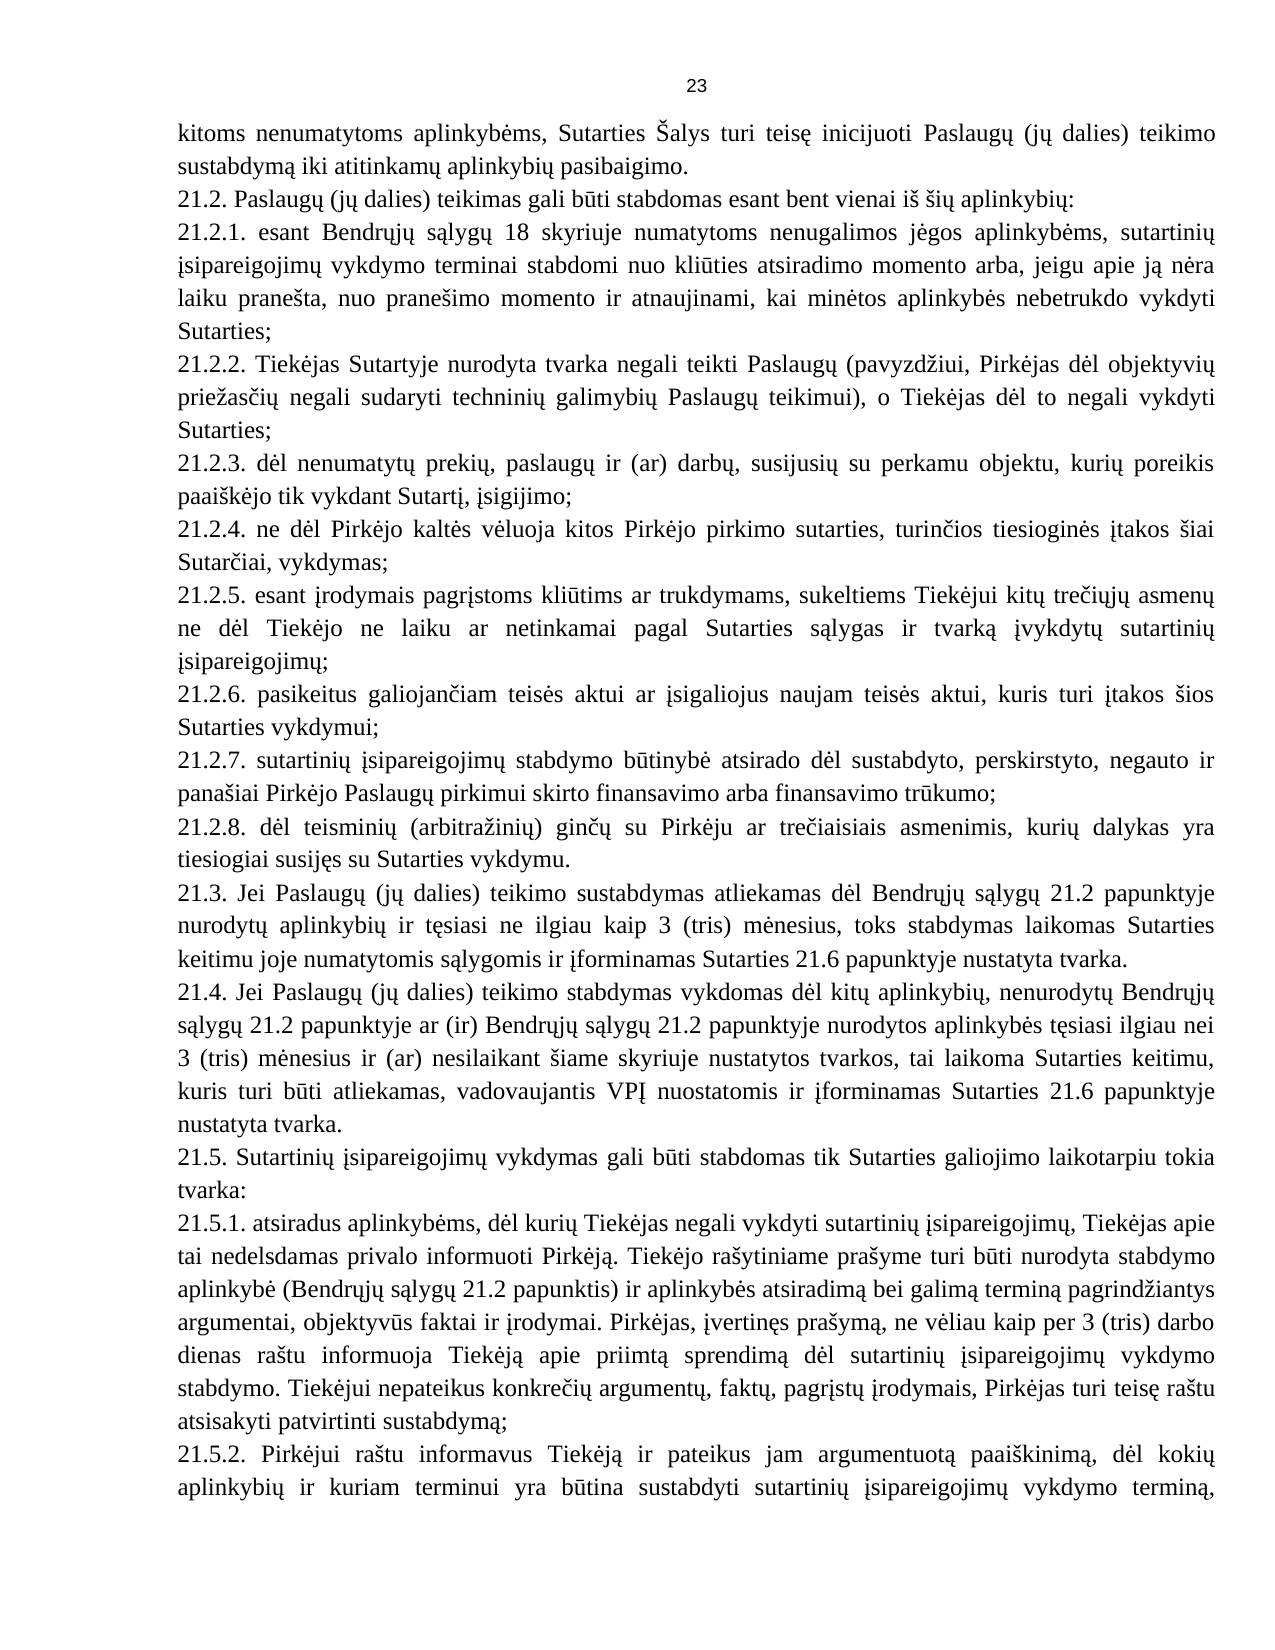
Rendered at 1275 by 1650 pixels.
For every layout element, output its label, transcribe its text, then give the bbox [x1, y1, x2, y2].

text 21.5.1. atsiradus aplinkybėms, dėl kurių Tiekėjas negali vykdyti sutartinių įsipareigojimų, Tiekėjas apie tai nedelsdamas privalo informuoti Pirkėją. Tiekėjo rašytiniame prašyme turi būti nurodyta stabdymo aplinkybė (Bendrųjų sąlygų 21.2 papunktis) ir aplinkybės atsiradimą bei galimą terminą pagrindžiantys argumentai, objektyvūs faktai ir įrodymai. Pirkėjas, įvertinęs prašymą, ne vėliau kaip per 3 (tris) darbo dienas raštu informuoja Tiekėją apie priimtą sprendimą dėl sutartinių įsipareigojimų vykdymo stabdymo. Tiekėjui nepateikus konkrečių argumentų, faktų, pagrįstų įrodymais, Pirkėjas turi teisę raštu atsisakyti patvirtinti sustabdymą; [177, 1208, 1216, 1435]
text 21.2.1. esant Bendrųjų sąlygų 18 skyriuje numatytoms nenugalimos jėgos aplinkybėms, sutartinių įsipareigojimų vykdymo terminai stabdomi nuo kliūties atsiradimo momento arba, jeigu apie ją nėra laiku pranešta, nuo pranešimo momento ir atnaujinami, kai minėtos aplinkybės nebetrukdo vykdyti Sutarties; [177, 217, 1216, 345]
text 21.3. Jei Paslaugų (jų dalies) teikimo sustabdymas atliekamas dėl Bendrųjų sąlygų 21.2 papunktyje nurodytų aplinkybių ir tęsiasi ne ilgiau kaip 3 (tris) mėnesius, toks stabdymas laikomas Sutarties keitimu joje numatytomis sąlygomis ir įforminamas Sutarties 21.6 papunktyje nustatyta tvarka. [177, 878, 1216, 972]
text 21.5. Sutartinių įsipareigojimų vykdymas gali būti stabdomas tik Sutarties galiojimo laikotarpiu tokia tvarka: [177, 1142, 1216, 1203]
text 21.2. Paslaugų (jų dalies) teikimas gali būti stabdomas esant bent vienai iš šių aplinkybių: [177, 184, 1216, 213]
text 21.2.6. pasikeitus galiojančiam teisės aktui ar įsigaliojus naujam teisės aktui, kuris turi įtakos šios Sutarties vykdymui; [177, 679, 1216, 741]
text 21.2.3. dėl nenumatytų prekių, paslaugų ir (ar) darbų, susijusių su perkamu objektu, kurių poreikis paaiškėjo tik vykdant Sutartį, įsigijimo; [177, 448, 1216, 510]
text 21.2.8. dėl teisminių (arbitražinių) ginčų su Pirkėju ar trečiaisiais asmenimis, kurių dalykas yra tiesiogiai susijęs su Sutarties vykdymu. [177, 812, 1216, 873]
text 21.2.5. esant įrodymais pagrįstoms kliūtims ar trukdymams, sukeltiems Tiekėjui kitų trečiųjų asmenų ne dėl Tiekėjo ne laiku ar netinkamai pagal Sutarties sąlygas ir tvarką įvykdytų sutartinių įsipareigojimų; [177, 580, 1216, 675]
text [177, 1439, 1216, 1501]
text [177, 118, 1216, 180]
text 21.2.4. ne dėl Pirkėjo kaltės vėluoja kitos Pirkėjo pirkimo sutarties, turinčios tiesioginės įtakos šiai Sutarčiai, vykdymas; [177, 514, 1216, 576]
text 21.2.2. Tiekėjas Sutartyje nurodyta tvarka negali teikti Paslaugų (pavyzdžiui, Pirkėjas dėl objektyvių priežasčių negali sudaryti techninių galimybių Paslaugų teikimui), o Tiekėjas dėl to negali vykdyti Sutarties; [177, 349, 1216, 444]
text 21.4. Jei Paslaugų (jų dalies) teikimo stabdymas vykdomas dėl kitų aplinkybių, nenurodytų Bendrųjų sąlygų 21.2 papunktyje ar (ir) Bendrųjų sąlygų 21.2 papunktyje nurodytos aplinkybės tęsiasi ilgiau nei 3 (tris) mėnesius ir (ar) nesilaikant šiame skyriuje nustatytos tvarkos, tai laikoma Sutarties keitimu, kuris turi būti atliekamas, vadovaujantis VPĮ nuostatomis ir įforminamas Sutarties 21.6 papunktyje nustatyta tvarka. [177, 977, 1216, 1137]
text 21.2.7. sutartinių įsipareigojimų stabdymo būtinybė atsirado dėl sustabdyto, perskirstyto, negauto ir panašiai Pirkėjo Paslaugų pirkimui skirto finansavimo arba finansavimo trūkumo; [177, 746, 1216, 807]
